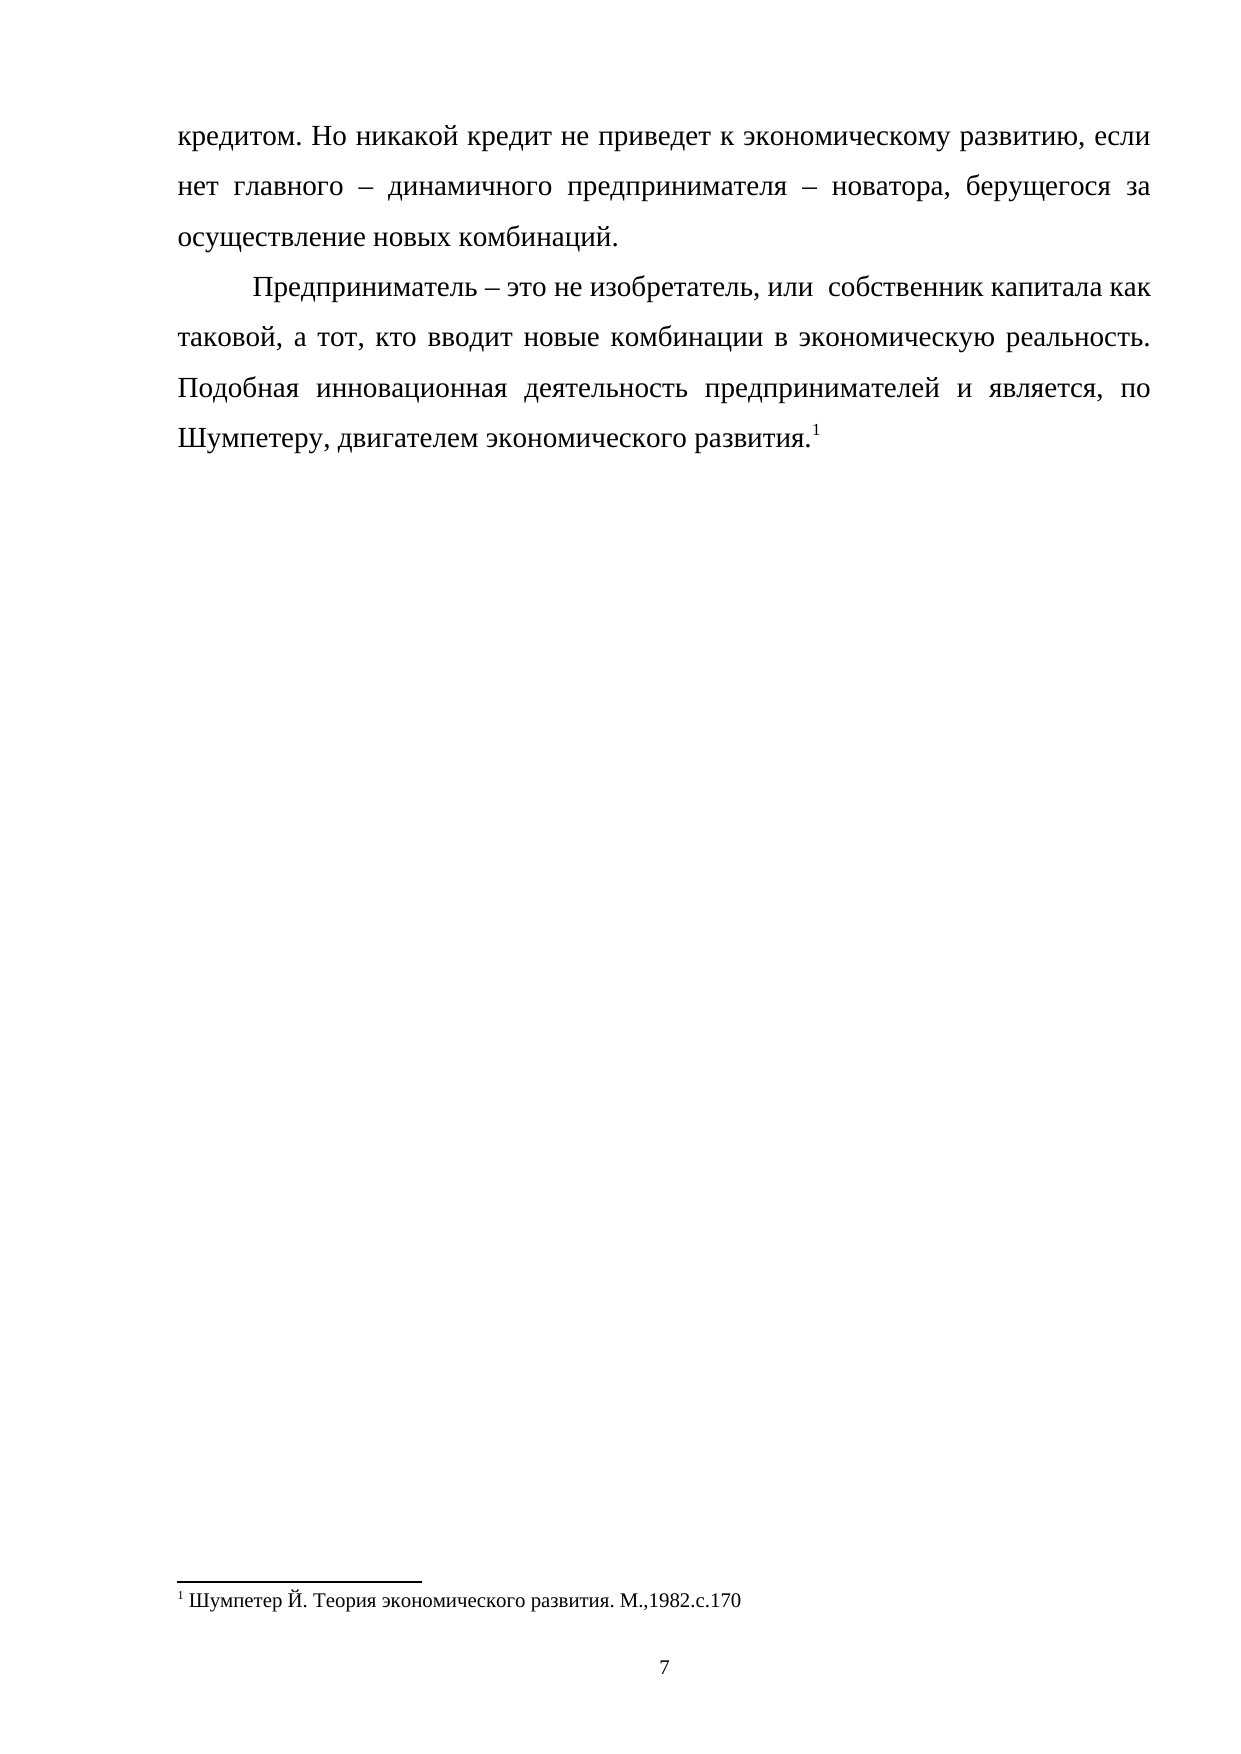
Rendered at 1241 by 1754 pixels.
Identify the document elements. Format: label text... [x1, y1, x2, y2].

text Предприниматель – это не изобретатель, или собственник капитала как таковой, а тот, кто вводит новые комбинации в экономическую реальность. Подобная инновационная деятельность предпринимателей и является, по Шумпетеру, двигателем экономического развития. [177, 269, 1152, 453]
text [177, 118, 1152, 252]
